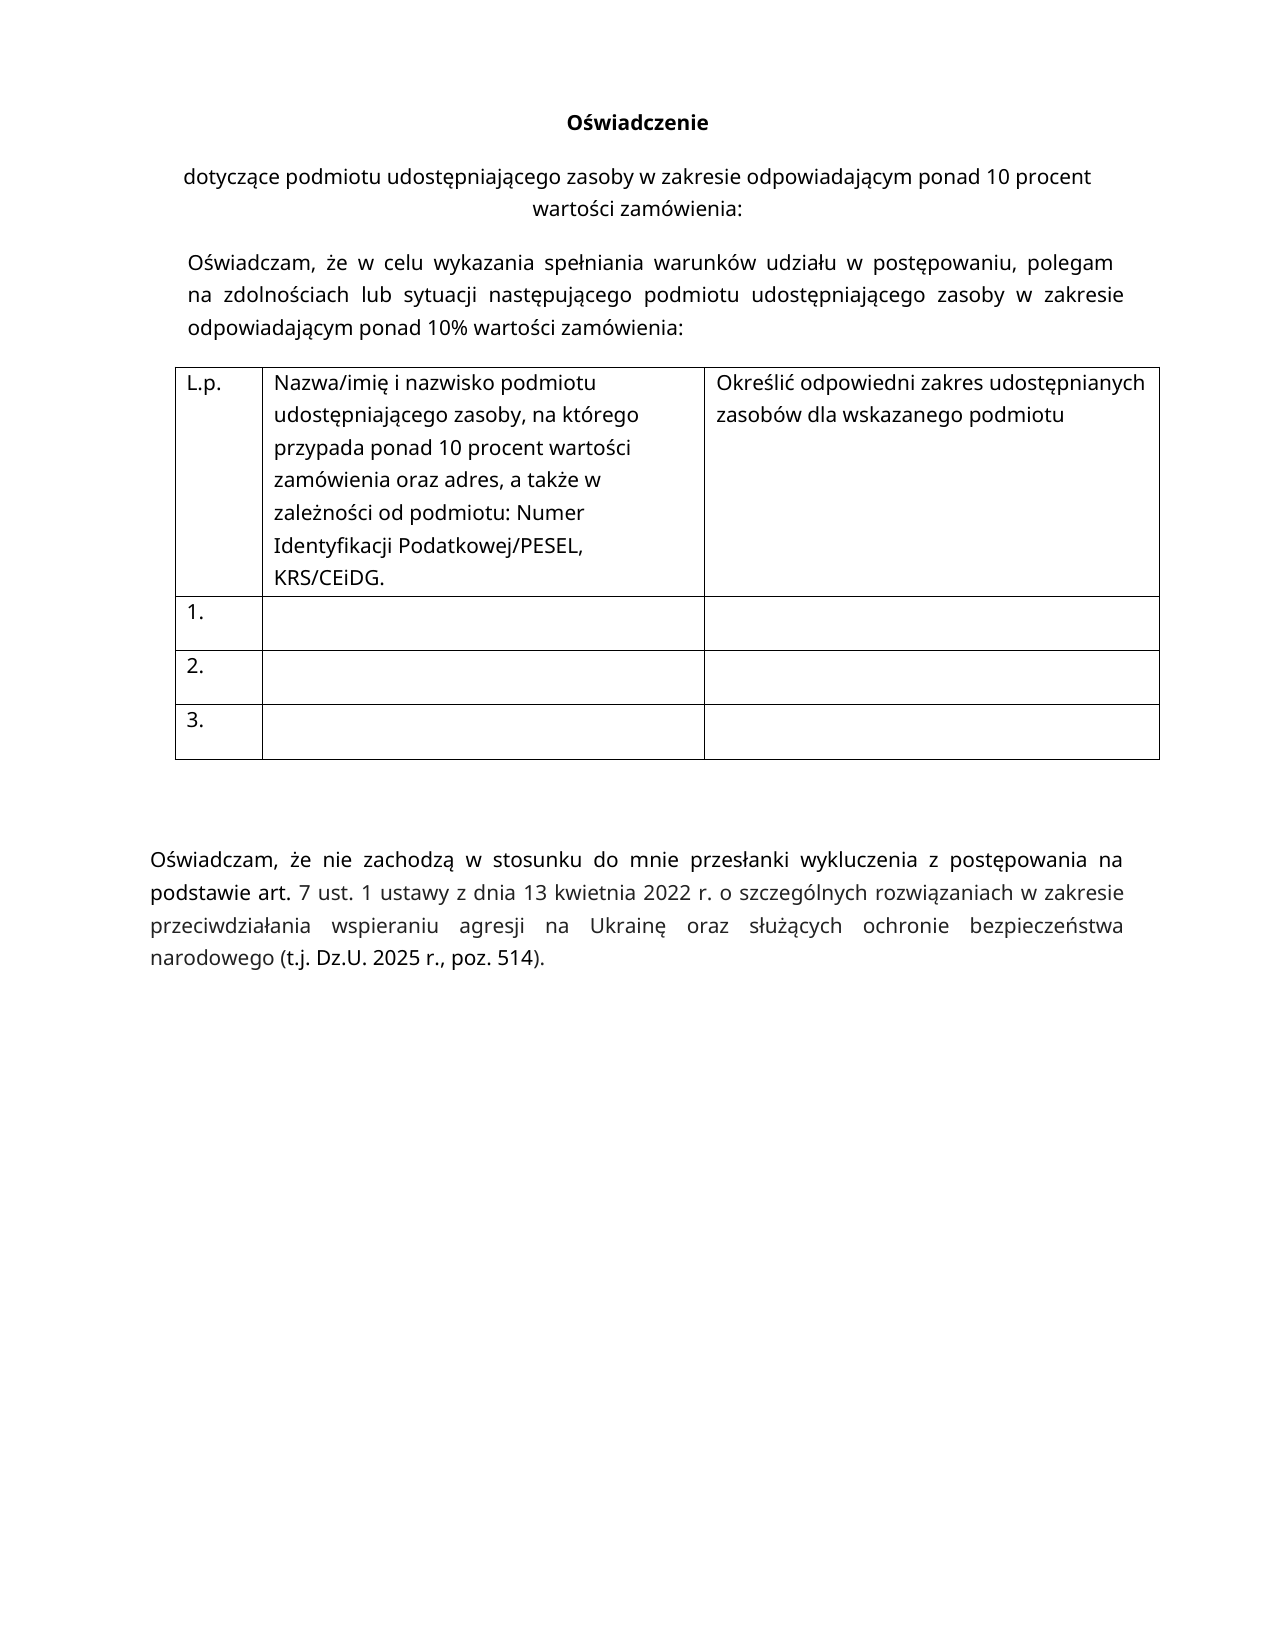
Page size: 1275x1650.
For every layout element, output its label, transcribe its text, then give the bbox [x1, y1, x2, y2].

table_cell [263, 705, 704, 758]
table_header Nazwa/imię i nazwisko podmiotu udostępniającego zasoby, na którego przypada ponad 10 procent wartości zamówienia oraz adres, a także w zależności od podmiotu: Numer Identyfikacji Podatkowej/PESEL, KRS/CEiDG. [263, 368, 704, 596]
table_header L.p. [176, 368, 262, 596]
table_cell 3. [176, 705, 262, 758]
text Oświadczam, że nie zachodzą w stosunku do mnie przesłanki wykluczenia z postępowania na podstawie art. 7 ust. 1 ustawy z dnia 13 kwietnia 2022 r. o szczególnych rozwiązaniach w zakresie przeciwdziałania wspieraniu agresji na Ukrainę oraz służących ochronie bezpieczeństwa narodowego (t.j. Dz.U. 2025 r., poz. 514). [150, 846, 1125, 972]
table_cell [263, 597, 704, 650]
table_cell [263, 651, 704, 704]
table_cell 1. [176, 597, 262, 650]
text dotyczące podmiotu udostępniającego zasoby w zakresie odpowiadającym ponad 10 procent wartości zamówienia: [150, 162, 1125, 223]
text Oświadczenie [150, 108, 1125, 137]
text Oświadczam, że w celu wykazania spełniania warunków udziału w postępowaniu, polegam na zdolnościach lub sytuacji następującego podmiotu udostępniającego zasoby w zakresie odpowiadającym ponad 10% wartości zamówienia: [187, 248, 1125, 342]
table_cell [705, 651, 1159, 704]
table_header Określić odpowiedni zakres udostępnianych zasobów dla wskazanego podmiotu [705, 368, 1159, 596]
table_cell [705, 705, 1159, 758]
table_cell [705, 597, 1159, 650]
table_cell 2. [176, 651, 262, 704]
